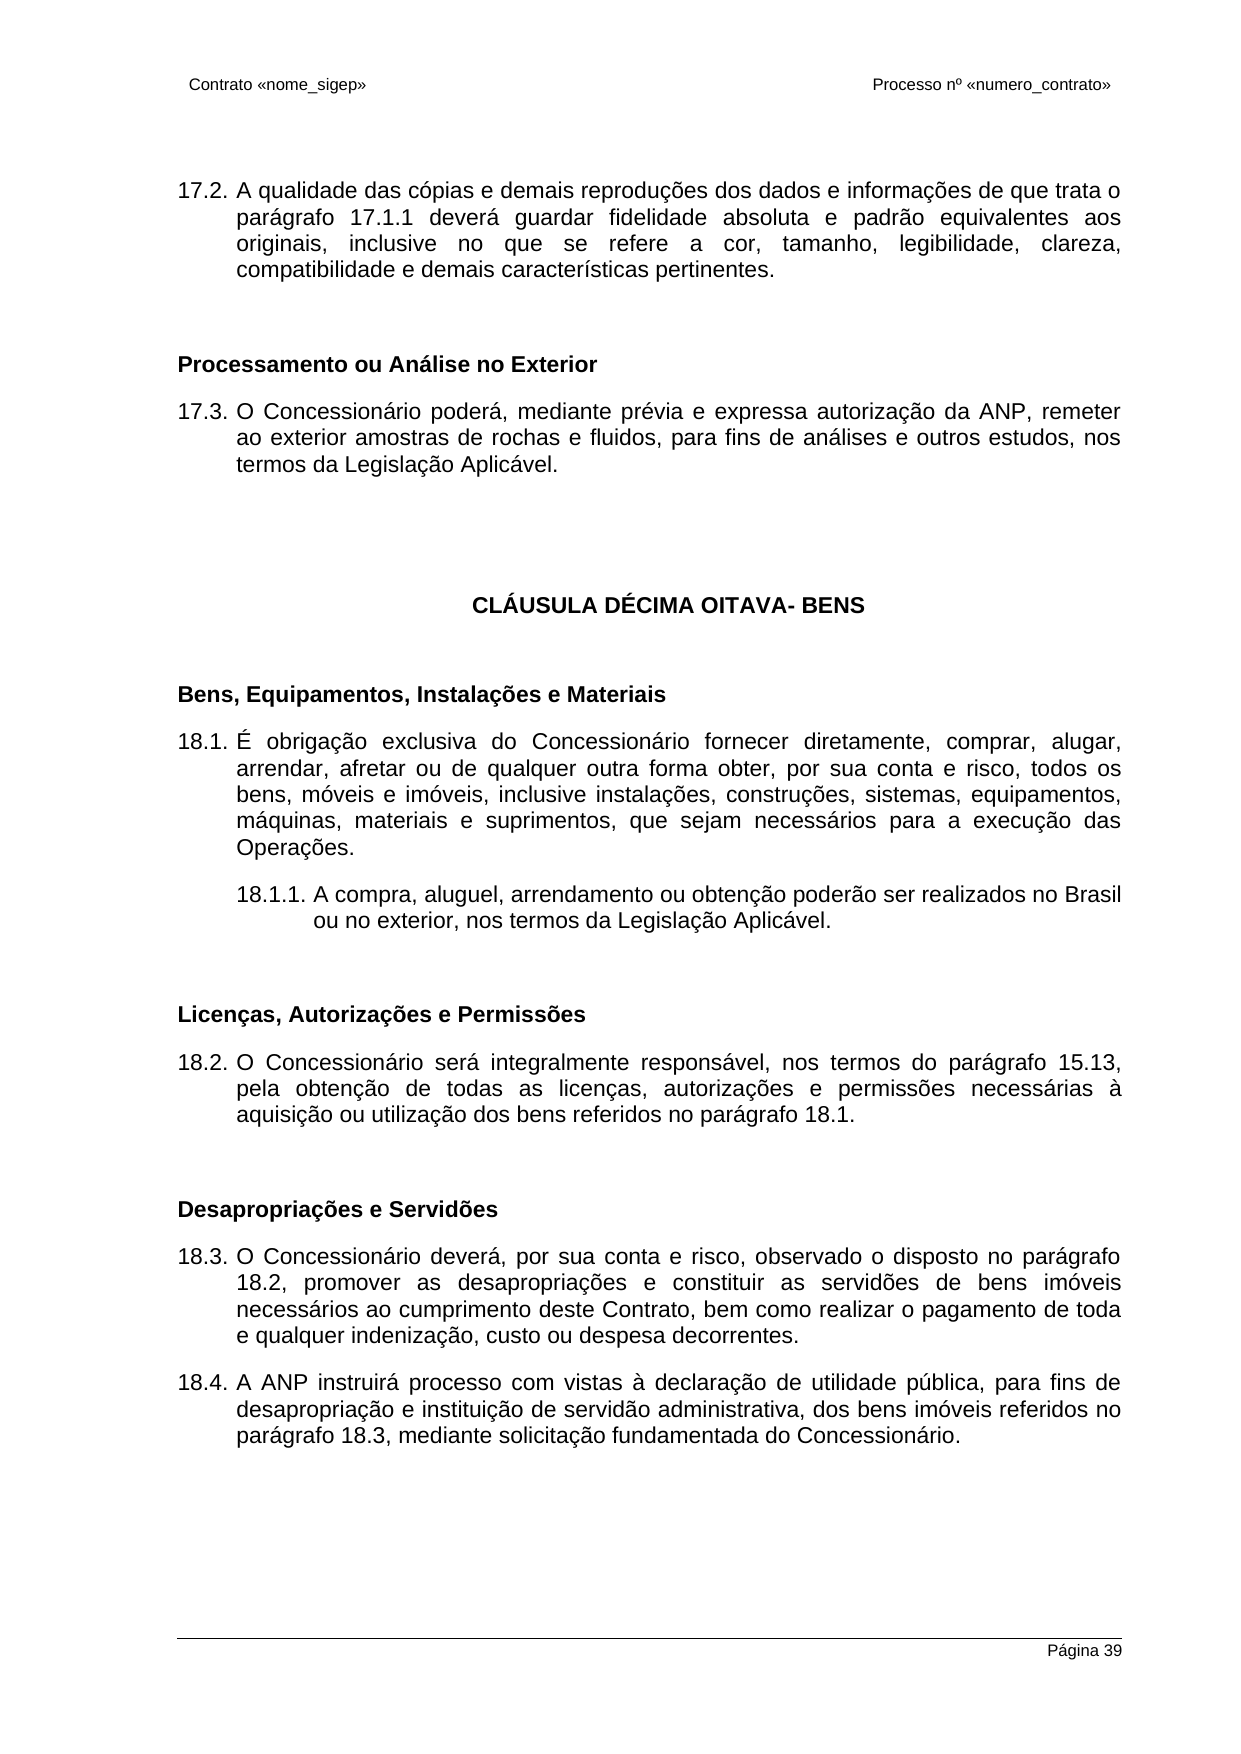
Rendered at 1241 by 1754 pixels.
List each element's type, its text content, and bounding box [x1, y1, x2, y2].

list É obrigação exclusiva do Concessionário fornecer diretamente, comprar, alugar, arrendar, afretar ou de qualquer outra forma obter, por sua conta e risco, todos os bens, móveis e imóveis, inclusive instalações, construções, sistemas, equipamentos, máquinas, materiais e suprimentos, que sejam necessários para a execução das Operações. [177, 728, 1122, 860]
list A ANP instruirá processo com vistas à declaração de utilidade pública, para fins de desapropriação e instituição de servidão administrativa, dos bens imóveis referidos no parágrafo 18.3, mediante solicitação fundamentada do Concessionário. [177, 1369, 1122, 1448]
text Desapropriações e Servidões [177, 1196, 1122, 1222]
text Bens, Equipamentos, Instalações e Materiais [177, 681, 1122, 707]
list O Concessionário poderá, mediante prévia e expressa autorização da ANP, remeter ao exterior amostras de rochas e fluidos, para fins de análises e outros estudos, nos termos da Legislação Aplicável. [177, 398, 1122, 477]
text Licenças, Autorizações e Permissões [177, 1001, 1122, 1028]
list A compra, aluguel, arrendamento ou obtenção poderão ser realizados no Brasil ou no exterior, nos termos da Legislação Aplicável. [236, 881, 1122, 933]
list O Concessionário será integralmente responsável, nos termos do parágrafo 15.13, pela obtenção de todas as licenças, autorizações e permissões necessárias à aquisição ou utilização dos bens referidos no parágrafo 18.1. [177, 1049, 1122, 1128]
list O Concessionário deverá, por sua conta e risco, observado o disposto no parágrafo 18.2, promover as desapropriações e constituir as servidões de bens imóveis necessários ao cumprimento deste Contrato, bem como realizar o pagamento de toda e qualquer indenização, custo ou despesa decorrentes. [177, 1243, 1122, 1348]
text Cláusula Décima Oitava- Bens [177, 592, 1122, 618]
list A qualidade das cópias e demais reproduções dos dados e informações de que trata o parágrafo 17.1.1 deverá guardar fidelidade absoluta e padrão equivalentes aos originais, inclusive no que se refere a cor, tamanho, legibilidade, clareza, compatibilidade e demais características pertinentes. [177, 177, 1122, 283]
text Processamento ou Análise no Exterior [177, 351, 1122, 377]
